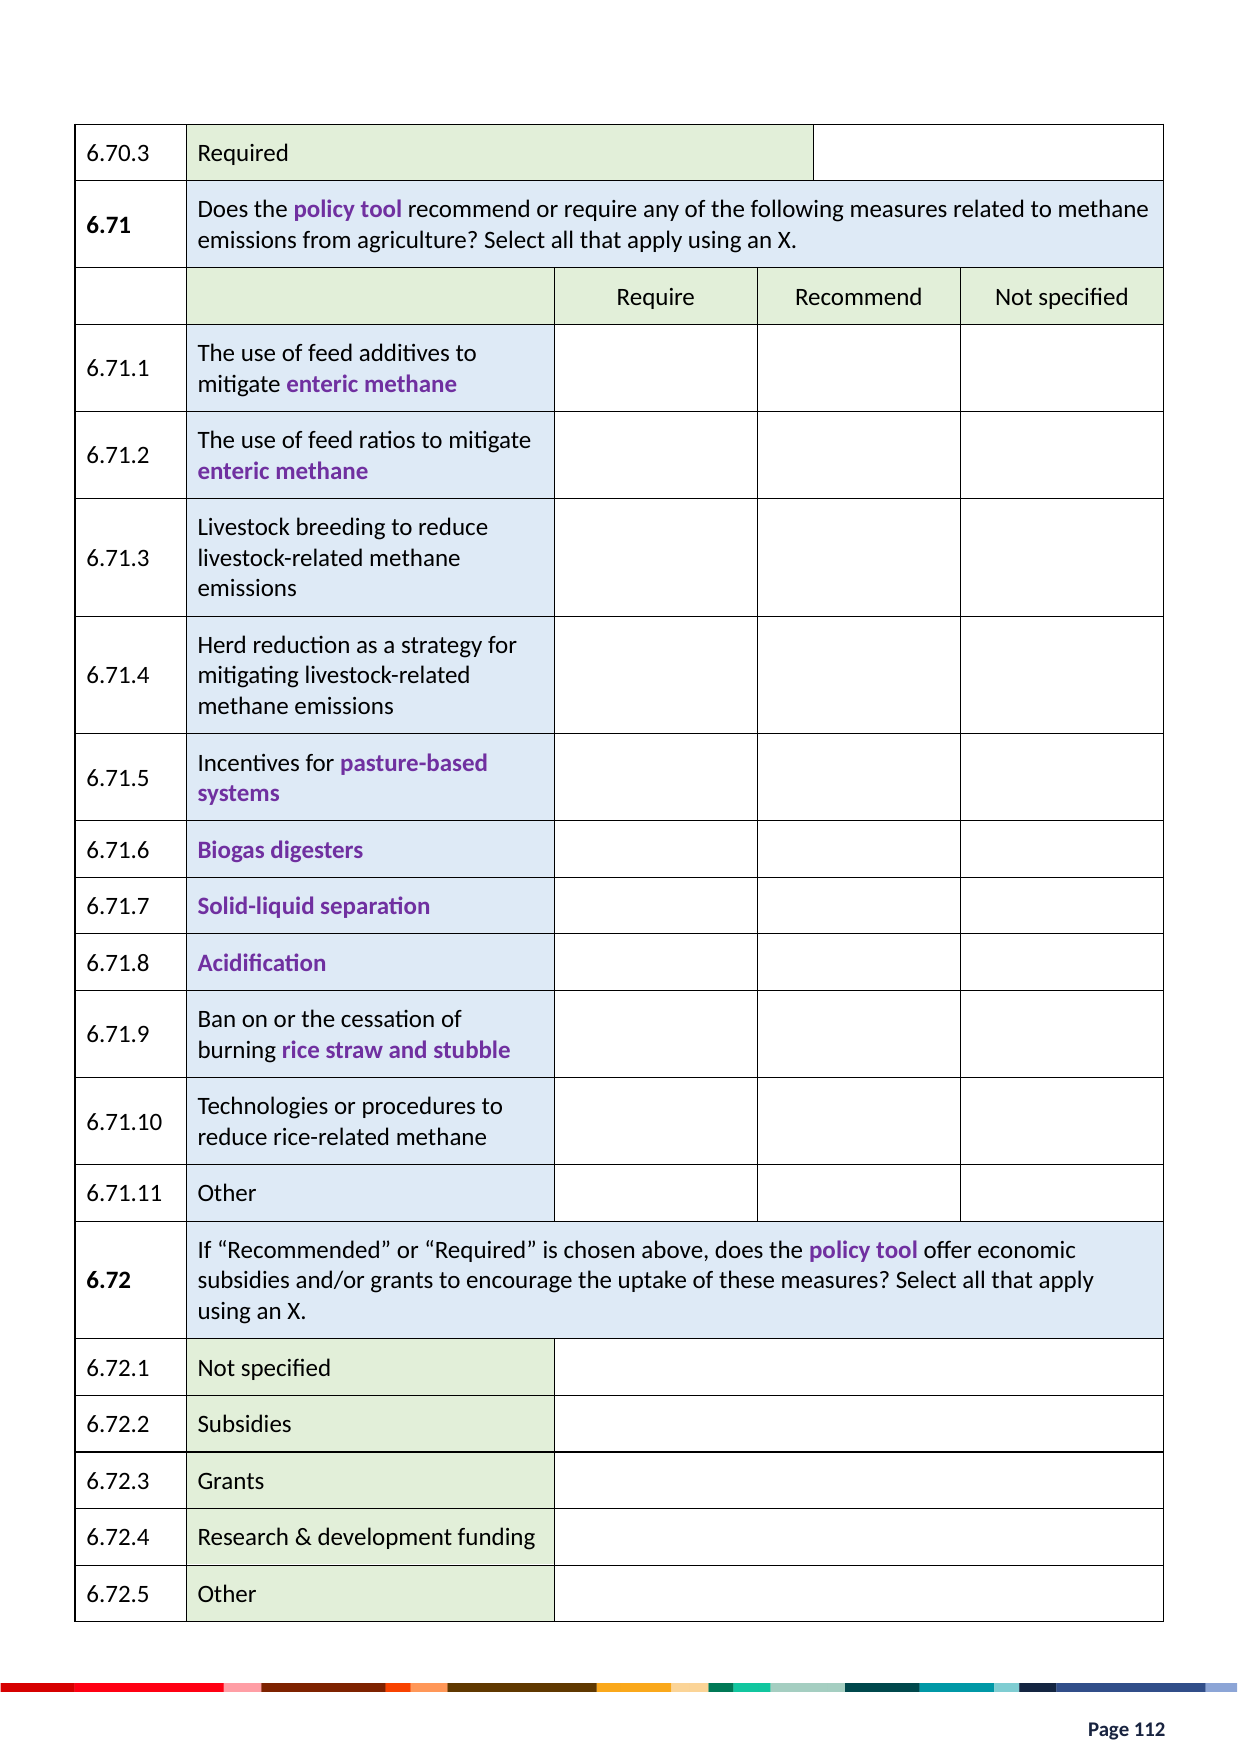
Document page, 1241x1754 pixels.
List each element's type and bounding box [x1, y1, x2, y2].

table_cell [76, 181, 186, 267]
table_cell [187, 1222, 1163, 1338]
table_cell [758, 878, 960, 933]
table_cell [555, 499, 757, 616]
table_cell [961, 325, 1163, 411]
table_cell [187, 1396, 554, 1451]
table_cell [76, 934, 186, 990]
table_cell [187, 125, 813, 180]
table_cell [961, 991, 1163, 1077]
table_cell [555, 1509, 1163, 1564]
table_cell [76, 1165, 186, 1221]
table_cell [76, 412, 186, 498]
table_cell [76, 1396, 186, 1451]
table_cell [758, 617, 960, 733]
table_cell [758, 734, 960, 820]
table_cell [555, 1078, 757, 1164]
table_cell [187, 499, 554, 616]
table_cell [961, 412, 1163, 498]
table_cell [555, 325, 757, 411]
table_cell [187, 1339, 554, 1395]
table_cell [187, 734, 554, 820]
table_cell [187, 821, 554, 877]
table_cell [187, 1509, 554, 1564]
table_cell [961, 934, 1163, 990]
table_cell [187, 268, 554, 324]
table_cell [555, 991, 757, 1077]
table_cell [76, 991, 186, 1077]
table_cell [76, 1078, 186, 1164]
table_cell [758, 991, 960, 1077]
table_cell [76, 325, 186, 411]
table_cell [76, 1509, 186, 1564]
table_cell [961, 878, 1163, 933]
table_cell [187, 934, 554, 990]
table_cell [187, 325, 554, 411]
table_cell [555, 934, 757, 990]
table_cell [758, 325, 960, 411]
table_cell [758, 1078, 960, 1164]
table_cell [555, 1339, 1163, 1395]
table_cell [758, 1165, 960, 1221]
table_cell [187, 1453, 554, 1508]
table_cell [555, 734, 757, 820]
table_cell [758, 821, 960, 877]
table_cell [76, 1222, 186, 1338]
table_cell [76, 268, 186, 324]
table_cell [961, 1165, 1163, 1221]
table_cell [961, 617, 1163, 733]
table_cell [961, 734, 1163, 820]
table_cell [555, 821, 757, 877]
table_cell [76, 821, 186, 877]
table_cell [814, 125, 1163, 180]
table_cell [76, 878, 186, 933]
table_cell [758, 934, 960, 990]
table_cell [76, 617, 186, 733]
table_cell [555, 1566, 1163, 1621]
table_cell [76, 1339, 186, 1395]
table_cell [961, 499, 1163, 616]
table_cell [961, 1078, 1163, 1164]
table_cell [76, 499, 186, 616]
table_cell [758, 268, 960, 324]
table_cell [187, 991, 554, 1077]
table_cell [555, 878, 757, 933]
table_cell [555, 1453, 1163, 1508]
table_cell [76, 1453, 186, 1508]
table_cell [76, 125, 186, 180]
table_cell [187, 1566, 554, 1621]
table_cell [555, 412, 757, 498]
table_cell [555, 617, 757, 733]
picture [0, 1683, 1236, 1692]
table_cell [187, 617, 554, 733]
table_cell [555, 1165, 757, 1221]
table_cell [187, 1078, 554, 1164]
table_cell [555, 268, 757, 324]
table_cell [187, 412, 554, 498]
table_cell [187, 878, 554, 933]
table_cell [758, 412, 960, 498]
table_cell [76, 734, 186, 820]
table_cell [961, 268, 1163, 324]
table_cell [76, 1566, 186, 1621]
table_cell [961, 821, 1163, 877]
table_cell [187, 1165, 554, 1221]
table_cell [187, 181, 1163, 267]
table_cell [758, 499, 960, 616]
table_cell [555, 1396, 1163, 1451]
